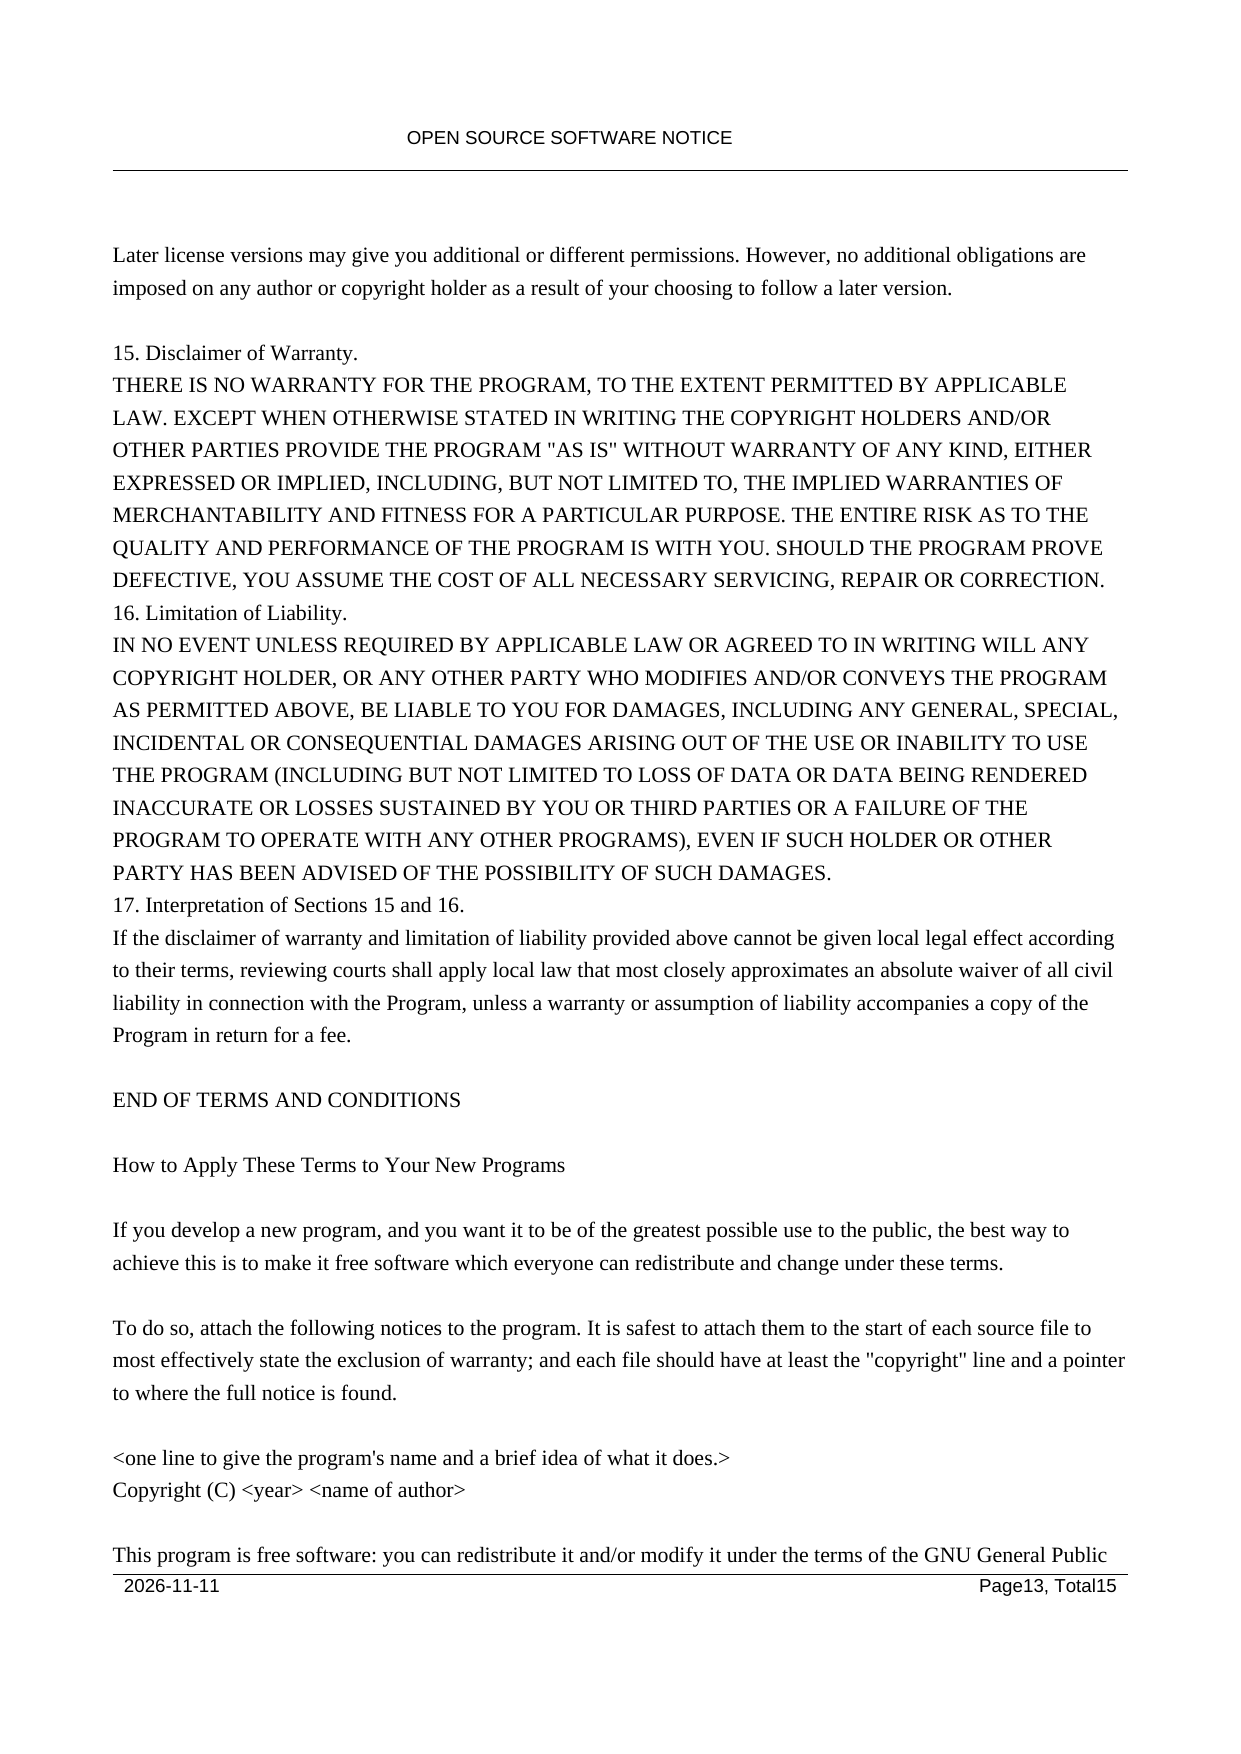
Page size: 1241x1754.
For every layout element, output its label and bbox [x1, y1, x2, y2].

text [112, 206, 1128, 1571]
